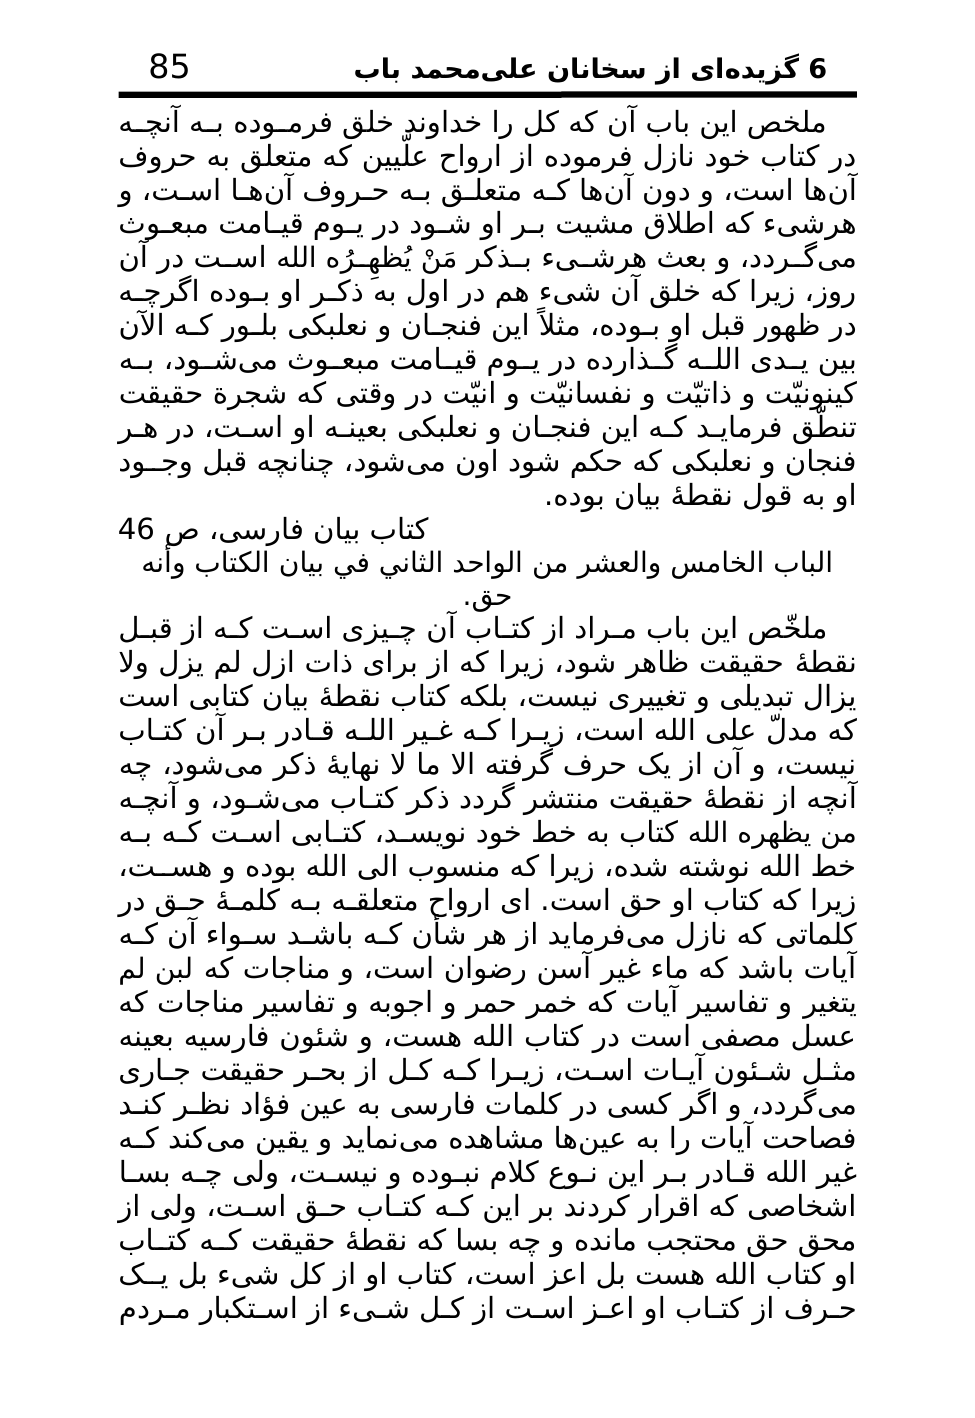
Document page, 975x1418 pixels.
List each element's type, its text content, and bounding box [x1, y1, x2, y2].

text الباب الخامس والعشر من الواحد الثاني في بيان الكتاب وأنه حق. [118, 546, 857, 612]
text ملخص این باب آن که کل را خداوند خلق فرموده به آنچه در کتاب خود نازل فرموده از ارواح علّیین که متعلق به حروف آن‌ها است، و دون آن‌ها که متعلق به حروف آن‌ها است، و هرشیء که اطلاق مشیت بر او شود در یوم قیامت مبعوث می‌گردد، و بعث هرشیء بذکر مَنْ یُظهِرُه الله است در آن روز، زیرا که خلق آن شیء هم در اول به ذکر او بوده اگرچه در ظهور قبل او بوده، مثلاً این فنجان و نعلبکی بلور که الآن بین یدی الله گذارده در یوم قیامت مبعوث می‌شود، به کینونیّت و ذاتیّت و نفسانیّت و انیّت در وقتی که شجرة حقیقت تنطّق فرماید که این فنجان و نعلبکی بعینه او است، در هر فنجان و نعلبکی که حکم شود اون می‌شود، چنانچه قبل وجود او به قول نقطۀ بیان بوده. [118, 105, 857, 512]
text کتاب بیان فارسی، ص 46 [118, 512, 857, 546]
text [118, 612, 857, 1325]
